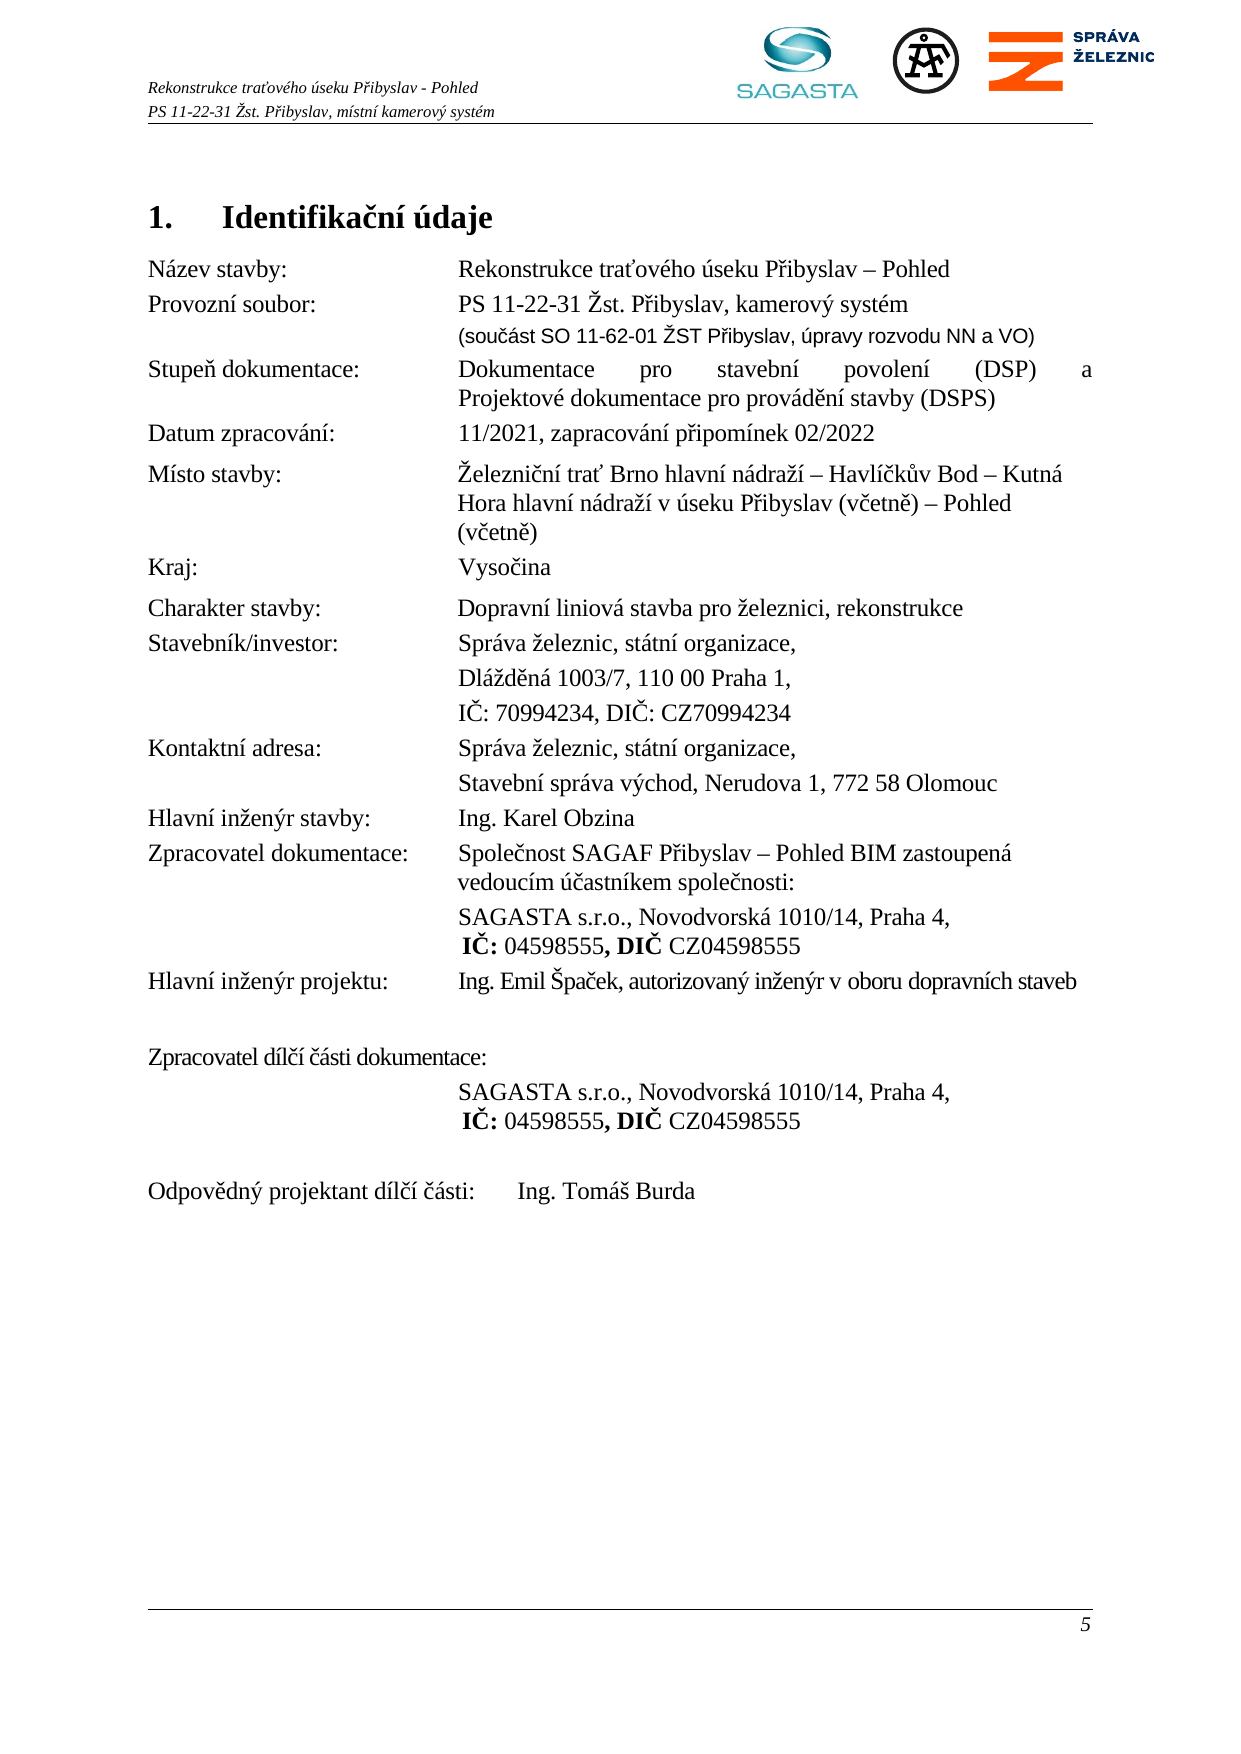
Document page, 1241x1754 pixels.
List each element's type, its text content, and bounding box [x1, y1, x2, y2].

text IČ: 04598555, DIČ CZ04598555 [148, 1106, 1093, 1134]
text Zpracovatel dílčí části dokumentace: [148, 1042, 1093, 1071]
text Stavební správa východ, Nerudova 1, 772 58 Olomouc [148, 768, 1093, 797]
text Místo stavby: Železniční trať Brno hlavní nádraží – Havlíčkův Bod – Kutná Hora hlavní nádraží v úseku Přibyslav (včetně) – Pohled (včetně) [148, 459, 1093, 546]
text Odpovědný projektant dílčí části: Ing. Tomáš Burda [148, 1176, 1093, 1204]
text Stavebník/investor: Správa železnic, státní organizace, [148, 628, 1093, 657]
text Stupeň dokumentace: Dokumentace pro stavební povolení (DSP) a Projektové dokumentace pro provádění stavby (DSPS) [148, 354, 1093, 412]
text Hlavní inženýr stavby: Ing. Karel Obzina [148, 803, 1093, 832]
picture [988, 29, 1154, 91]
text Hlavní inženýr projektu: Ing. Emil Špaček, autorizovaný inženýr v oboru dopravních staveb [148, 966, 1093, 994]
text Dlážděná 1003/7, 110 00 Praha 1, [148, 663, 1093, 692]
text Kraj: Vysočina [148, 552, 1093, 581]
text Provozní soubor: PS 11-22-31 Žst. Přibyslav, kamerový systém [148, 289, 1093, 318]
text Název stavby: Rekonstrukce traťového úseku Přibyslav – Pohled [148, 254, 1093, 283]
text IČ: 70994234, DIČ: CZ70994234 [148, 698, 1093, 727]
text Datum zpracování: 11/2021, zapracování připomínek 02/2022 [148, 418, 1093, 447]
text Zpracovatel dokumentace: Společnost SAGAF Přibyslav – Pohled BIM zastoupená vedoucím účastníkem společnosti: [148, 838, 1093, 896]
text (součást SO 11-62-01 ŽST Přibyslav, úpravy rozvodu NN a VO) [148, 324, 1093, 348]
text SAGASTA s.r.o., Novodvorská 1010/14, Praha 4, [148, 1077, 1093, 1106]
text Kontaktní adresa: Správa železnic, státní organizace, [148, 733, 1093, 762]
text Charakter stavby: Dopravní liniová stavba pro železnici, rekonstrukce [148, 593, 1093, 622]
picture [735, 27, 859, 99]
text IČ: 04598555, DIČ CZ04598555 [148, 931, 1093, 959]
subtitle Identifikační údaje [148, 198, 1093, 236]
text SAGASTA s.r.o., Novodvorská 1010/14, Praha 4, [148, 902, 1093, 931]
